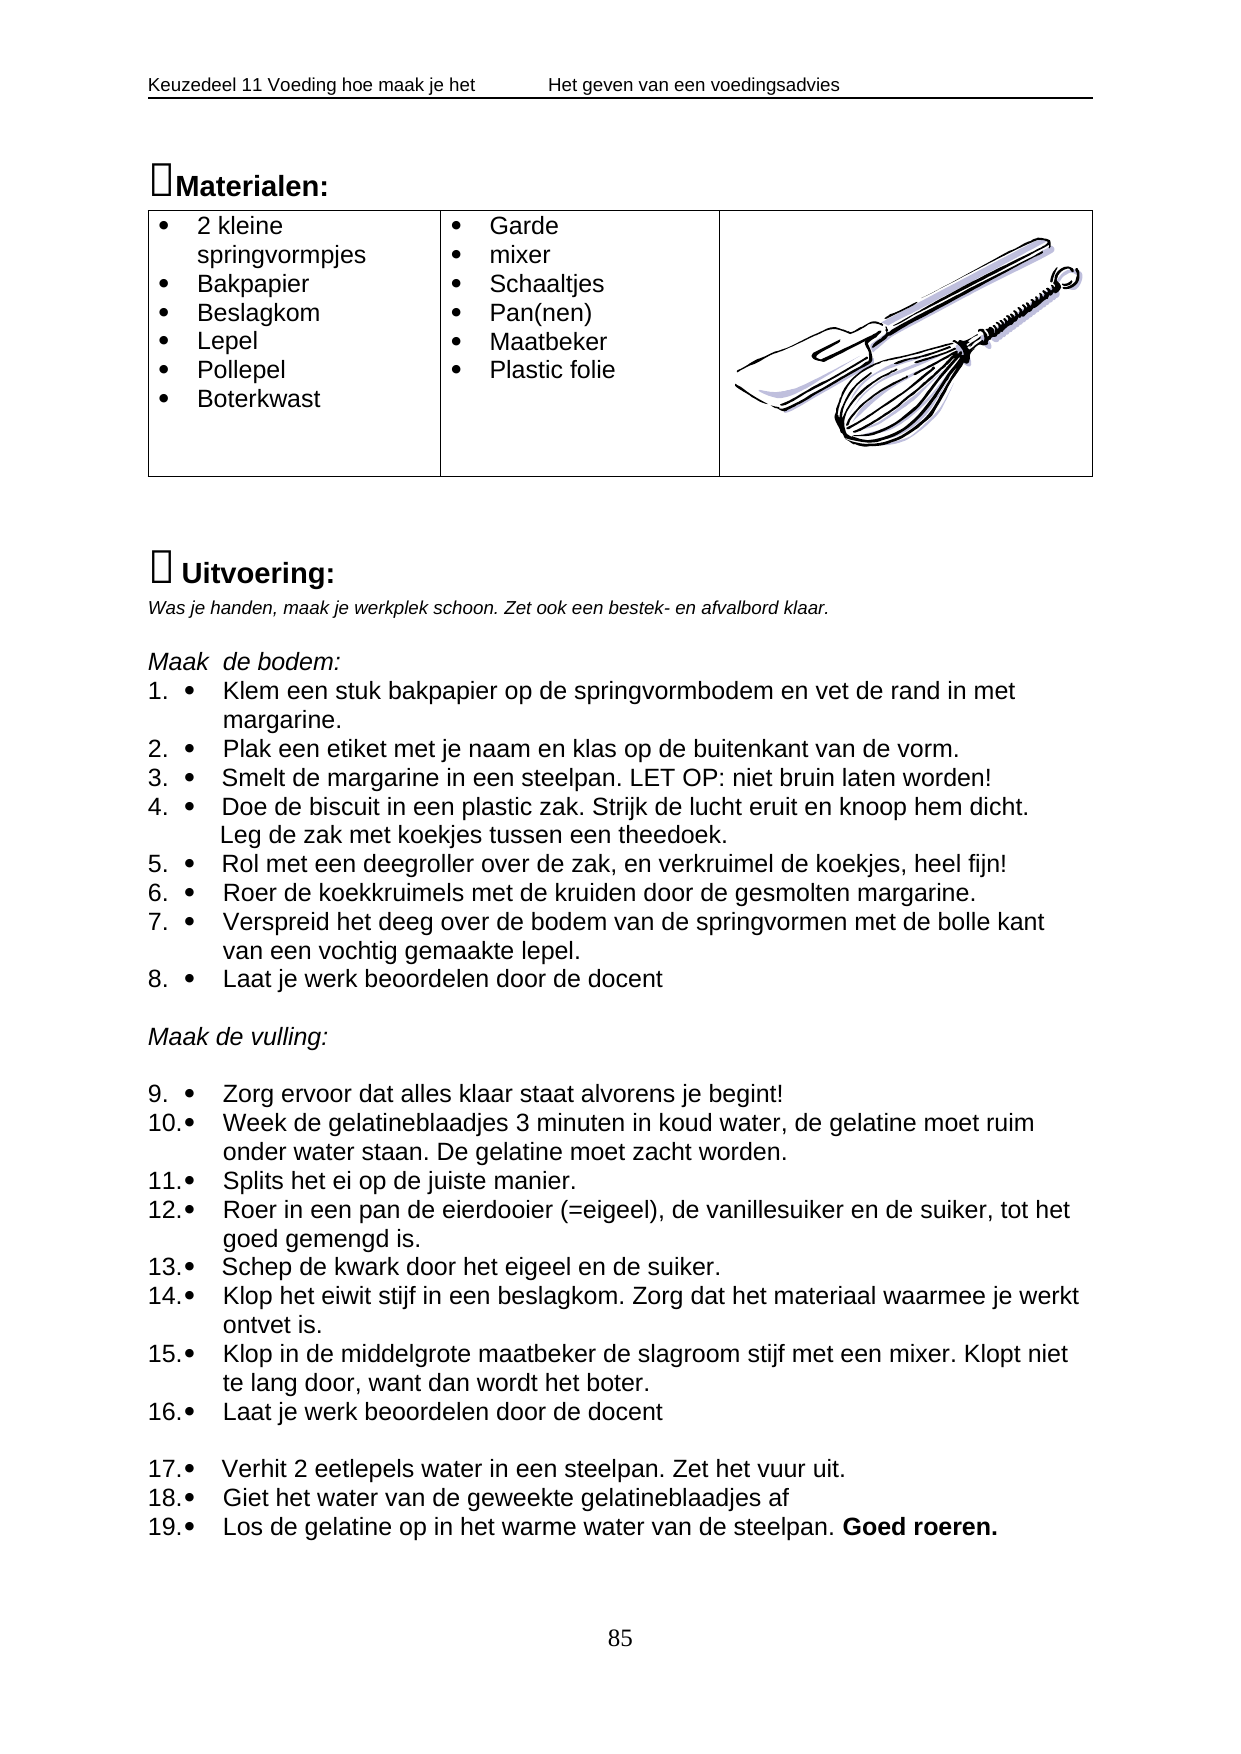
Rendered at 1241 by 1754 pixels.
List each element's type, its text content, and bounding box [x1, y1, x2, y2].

list Schep de kwark door het eigeel en de suiker. [148, 1252, 1093, 1281]
subtitle Was je handen, maak je werkplek schoon. Zet ook een bestek- en afvalbord klaar. [148, 597, 1093, 619]
table_header [720, 211, 1092, 476]
list Giet het water van de geweekte gelatineblaadjes af [148, 1483, 1093, 1512]
subtitle Maak de bodem: [148, 647, 1093, 676]
table_header 2 kleine springvormpjes Bakpapier Beslagkom Lepel Pollepel Boterkwast [149, 211, 440, 476]
list Los de gelatine op in het warme water van de steelpan. Goed roeren. [148, 1512, 1093, 1569]
list Smelt de margarine in een steelpan. LET OP: niet bruin laten worden! [148, 763, 1093, 791]
list Laat je werk beoordelen door de docent [148, 1396, 1093, 1454]
list Splits het ei op de juiste manier. [148, 1166, 1093, 1195]
list Roer de koekkruimels met de kruiden door de gesmolten margarine. [148, 878, 1093, 907]
text Materialen: [148, 148, 1093, 210]
list Klem een stuk bakpapier op de springvormbodem en vet de rand in met margarine. [148, 676, 1093, 734]
list Doe de biscuit in een plastic zak. Strijk de lucht eruit en knoop hem dicht. Leg de zak met koekjes tussen een theedoek. [148, 791, 1093, 849]
text Maak de vulling: [148, 993, 1093, 1051]
list Week de gelatineblaadjes 3 minuten in koud water, de gelatine moet ruim onder water staan. De gelatine moet zacht worden. [148, 1108, 1093, 1166]
list Rol met een deegroller over de zak, en verkruimel de koekjes, heel fijn! [148, 849, 1093, 878]
list Verhit 2 eetlepels water in een steelpan. Zet het vuur uit. [148, 1454, 1093, 1483]
list Verspreid het deeg over de bodem van de springvormen met de bolle kant van een vochtig gemaakte lepel. [148, 907, 1093, 964]
list Roer in een pan de eierdooier (=eigeel), de vanillesuiker en de suiker, tot het goed gemengd is. [148, 1195, 1093, 1252]
list Plak een etiket met je naam en klas op de buitenkant van de vorm. [148, 734, 1093, 763]
list Zorg ervoor dat alles klaar staat alvorens je begint! [148, 1079, 1093, 1108]
table_header Garde mixer Schaaltjes Pan(nen) Maatbeker Plastic folie [441, 211, 719, 476]
text  Uitvoering: [148, 535, 1093, 597]
list Laat je werk beoordelen door de docent [148, 964, 1093, 993]
list Klop het eiwit stijf in een beslagkom. Zorg dat het materiaal waarmee je werkt ontvet is. [148, 1281, 1093, 1339]
list Klop in de middelgrote maatbeker de slagroom stijf met een mixer. Klopt niet te lang door, want dan wordt het boter. [148, 1339, 1093, 1396]
